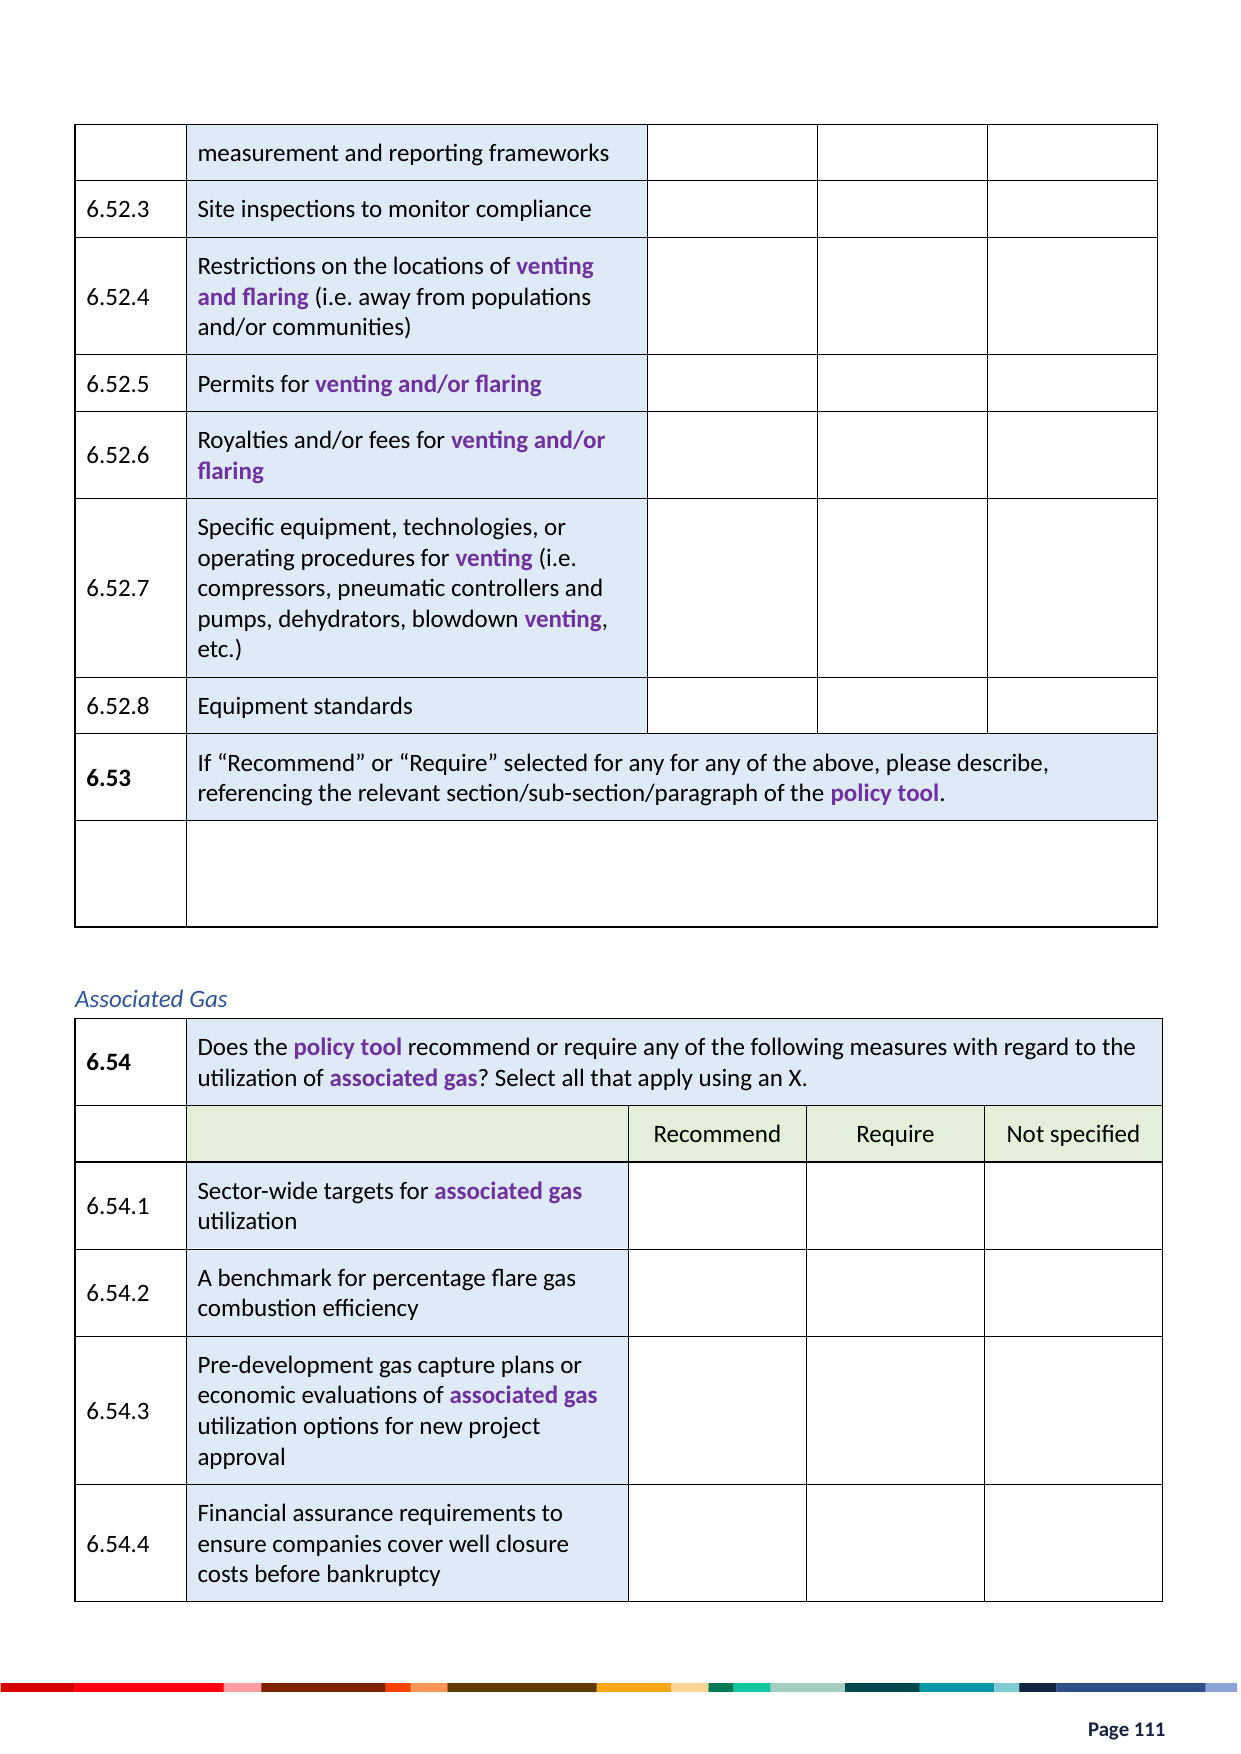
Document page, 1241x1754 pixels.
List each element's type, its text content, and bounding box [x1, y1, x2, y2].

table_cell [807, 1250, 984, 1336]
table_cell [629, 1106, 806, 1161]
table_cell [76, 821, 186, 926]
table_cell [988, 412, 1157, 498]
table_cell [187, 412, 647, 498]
subtitle Associated Gas [75, 983, 1165, 1013]
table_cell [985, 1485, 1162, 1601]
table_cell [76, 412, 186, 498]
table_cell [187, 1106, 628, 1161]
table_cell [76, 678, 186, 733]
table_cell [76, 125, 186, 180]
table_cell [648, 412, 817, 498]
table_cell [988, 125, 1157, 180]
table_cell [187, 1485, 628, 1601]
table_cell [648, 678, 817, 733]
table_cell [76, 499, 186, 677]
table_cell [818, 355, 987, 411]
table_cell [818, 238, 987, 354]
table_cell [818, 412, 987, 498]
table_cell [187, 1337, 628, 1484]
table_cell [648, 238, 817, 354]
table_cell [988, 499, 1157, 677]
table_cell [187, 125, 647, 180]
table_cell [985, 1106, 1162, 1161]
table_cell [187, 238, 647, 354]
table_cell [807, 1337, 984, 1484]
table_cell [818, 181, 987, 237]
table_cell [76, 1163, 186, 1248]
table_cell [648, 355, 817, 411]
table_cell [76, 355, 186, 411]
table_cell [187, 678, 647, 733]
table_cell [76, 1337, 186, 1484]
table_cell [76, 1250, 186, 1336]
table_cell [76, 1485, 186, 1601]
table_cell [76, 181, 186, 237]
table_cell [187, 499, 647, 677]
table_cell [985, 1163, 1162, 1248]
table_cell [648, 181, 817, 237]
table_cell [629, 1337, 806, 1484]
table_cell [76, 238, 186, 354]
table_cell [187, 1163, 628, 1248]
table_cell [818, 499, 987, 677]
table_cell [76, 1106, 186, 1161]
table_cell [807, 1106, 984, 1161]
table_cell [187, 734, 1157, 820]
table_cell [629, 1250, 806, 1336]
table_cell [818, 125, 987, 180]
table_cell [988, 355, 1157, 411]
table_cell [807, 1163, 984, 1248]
picture [0, 1683, 1236, 1692]
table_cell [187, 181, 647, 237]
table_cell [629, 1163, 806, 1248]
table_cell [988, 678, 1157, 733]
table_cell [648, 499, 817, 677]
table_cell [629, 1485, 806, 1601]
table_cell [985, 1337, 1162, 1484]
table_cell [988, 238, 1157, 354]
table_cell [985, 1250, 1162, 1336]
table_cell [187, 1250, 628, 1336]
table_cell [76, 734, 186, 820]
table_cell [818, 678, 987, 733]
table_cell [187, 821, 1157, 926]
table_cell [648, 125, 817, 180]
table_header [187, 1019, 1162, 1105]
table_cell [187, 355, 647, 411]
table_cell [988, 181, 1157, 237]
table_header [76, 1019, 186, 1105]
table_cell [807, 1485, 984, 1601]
